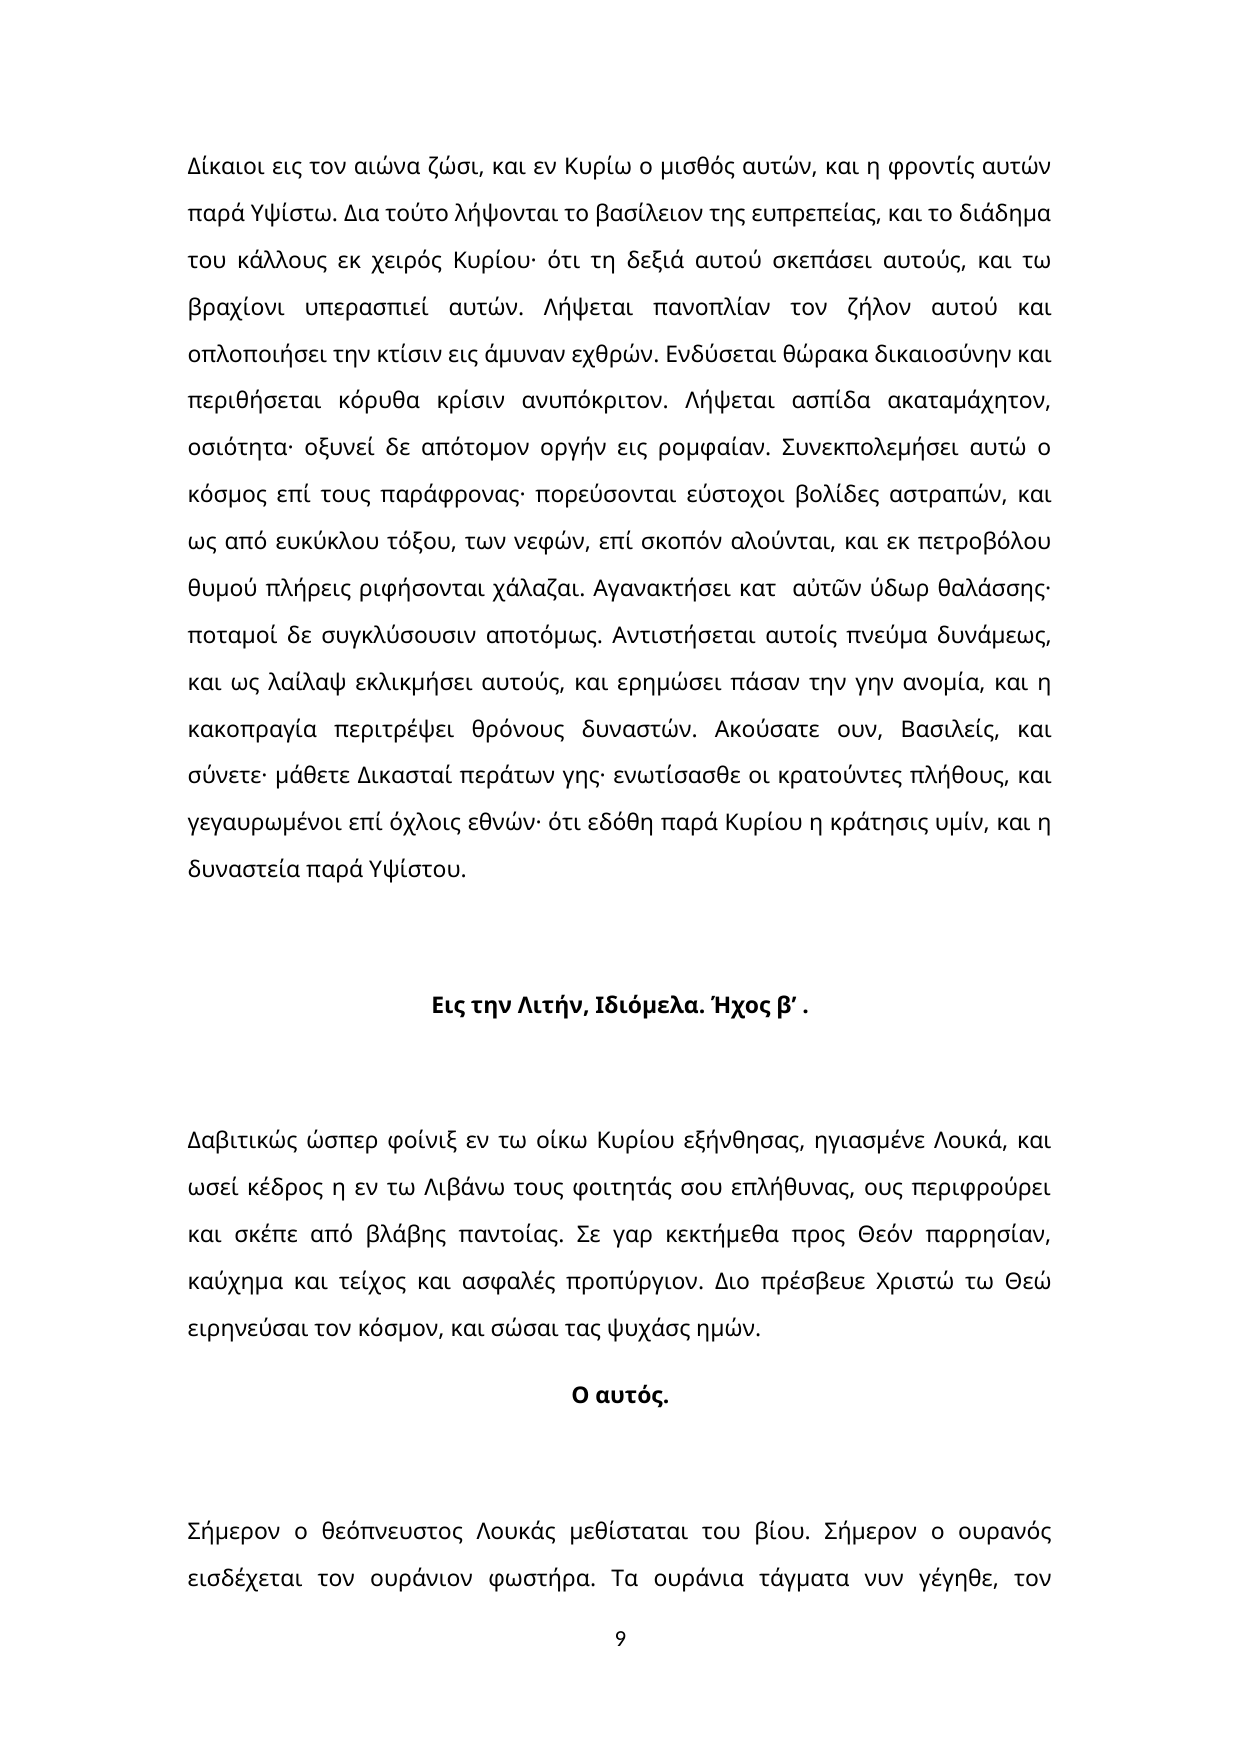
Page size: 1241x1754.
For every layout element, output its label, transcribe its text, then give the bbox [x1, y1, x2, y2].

text Ο αυτός. [187, 1379, 1053, 1410]
text Δίκαιοι εις τον αιώνα ζώσι, και εν Κυρίω ο μισθός αυτών, και η φροντίς αυτών παρά Υψίστω. Δια τούτο λήψονται το βασίλειον της ευπρεπείας, και το διάδημα του κάλλους εκ χειρός Κυρίου· ότι τη δεξιά αυτού σκεπάσει αυτούς, και τω βραχίονι υπερασπιεί αυτών. Λήψεται πανοπλίαν τον ζήλον αυτού και οπλοποιήσει την κτίσιν εις άμυναν εχθρών. Ενδύσεται θώρακα δικαιοσύνην και περιθήσεται κόρυθα κρίσιν ανυπόκριτον. Λήψεται ασπίδα ακαταμάχητον, οσιότητα· οξυνεί δε απότομον οργήν εις ρομφαίαν. Συνεκπολεμήσει αυτώ ο κόσμος επί τους παράφρονας· πορεύσονται εύστοχοι βολίδες αστραπών, και ως από ευκύκλου τόξου, των νεφών, επί σκοπόν αλούνται, και εκ πετροβόλου θυμού πλήρεις ριφήσονται χάλαζαι. Αγανακτήσει κατ αὐτῶν ύδωρ θαλάσσης· ποταμοί δε συγκλύσουσιν αποτόμως. Αντιστήσεται αυτοίς πνεύμα δυνάμεως, και ως λαίλαψ εκλικμήσει αυτούς, και ερημώσει πάσαν την γην ανομία, και η κακοπραγία περιτρέψει θρόνους δυναστών. Ακούσατε ουν, Βασιλείς, και σύνετε· μάθετε Δικασταί περάτων γης· ενωτίσασθε οι κρατούντες πλήθους, και γεγαυρωμένοι επί όχλοις εθνών· ότι εδόθη παρά Κυρίου η κράτησις υμίν, και η δυναστεία παρά Υψίστου. [187, 150, 1053, 884]
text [187, 1514, 1053, 1593]
text Εις την Λιτήν, Ιδιόμελα. Ήχος β’ . [187, 988, 1053, 1020]
text Δαβιτικώς ώσπερ φοίνιξ εν τω οίκω Κυρίου εξήνθησας, ηγιασμένε Λουκά, και ωσεί κέδρος η εν τω Λιβάνω τους φοιτητάς σου επλήθυνας, ους περιφρούρει και σκέπε από βλάβης παντοίας. Σε γαρ κεκτήμεθα προς Θεόν παρρησίαν, καύχημα και τείχος και ασφαλές προπύργιον. Διο πρέσβευε Χριστώ τω Θεώ ειρηνεύσαι τον κόσμον, και σώσαι τας ψυχάσς ημών. [187, 1124, 1053, 1343]
